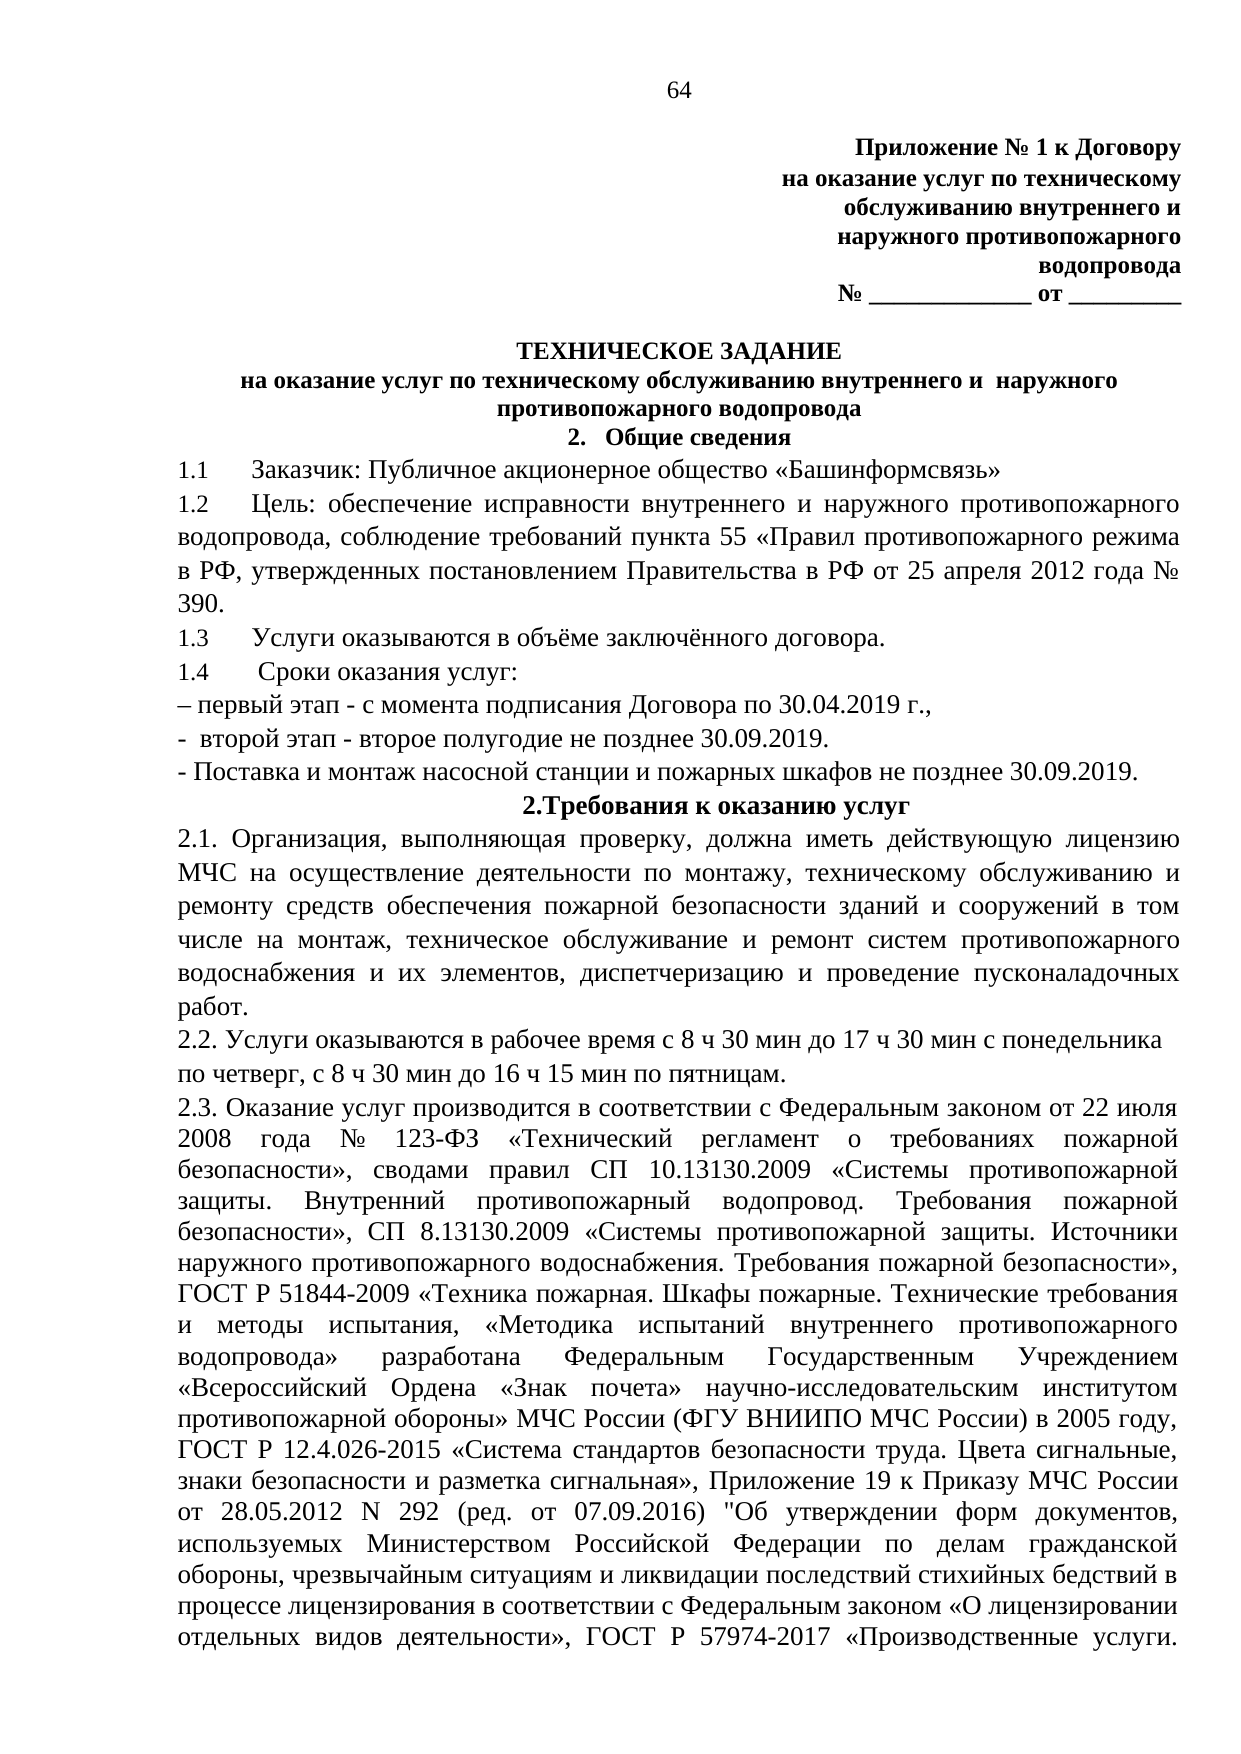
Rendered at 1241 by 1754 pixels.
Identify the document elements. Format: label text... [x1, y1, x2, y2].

list Общие сведения [177, 422, 1181, 451]
text ТЕХНИЧЕСКОЕ ЗАДАНИЕ [177, 336, 1181, 365]
text на оказание услуг по техническому обслуживанию внутреннего и наружного противопожарного водопровода [777, 163, 1181, 278]
text - Поставка и монтаж насосной станции и пожарных шкафов не позднее 30.09.2019. [177, 755, 1181, 786]
text - второй этап - второе полугодие не позднее 30.09.2019. [177, 722, 1181, 753]
list Заказчик: Публичное акционерное общество «Башинформсвязь» [177, 453, 1181, 484]
list Сроки оказания услуг: [177, 654, 1181, 686]
text 2.Требования к оказанию услуг [251, 789, 1181, 820]
list Цель: обеспечение исправности внутреннего и наружного противопожарного водопровода, соблюдение требований пункта 55 «Правил противопожарного режима в РФ, утвержденных постановлением Правительства в РФ от 25 апреля 2012 года № 390. [177, 487, 1181, 619]
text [177, 1091, 1179, 1651]
text № _____________ от _________ [177, 278, 1181, 307]
text 2.1. Организация, выполняющая проверку, должна иметь действующую лицензию МЧС на осуществление деятельности по монтажу, техническому обслуживанию и ремонту средств обеспечения пожарной безопасности зданий и сооружений в том числе на монтаж, техническое обслуживание и ремонт систем противопожарного водоснабжения и их элементов, диспетчеризацию и проведение пусконаладочных работ. [177, 822, 1181, 1021]
text 2.2. Услуги оказываются в рабочее время с 8 ч 30 мин до 17 ч 30 мин с понедельника по четверг, с 8 ч 30 мин до 16 ч 15 мин по пятницам. [177, 1023, 1181, 1088]
list Услуги оказываются в объёме заключённого договора. [177, 621, 1181, 652]
text на оказание услуг по техническому обслуживанию внутреннего и наружного противопожарного водопровода [177, 365, 1181, 422]
text Приложение № 1 к Договору [402, 132, 1181, 161]
text – первый этап - с момента подписания Договора по 30.04.2019 г., [177, 688, 1181, 719]
